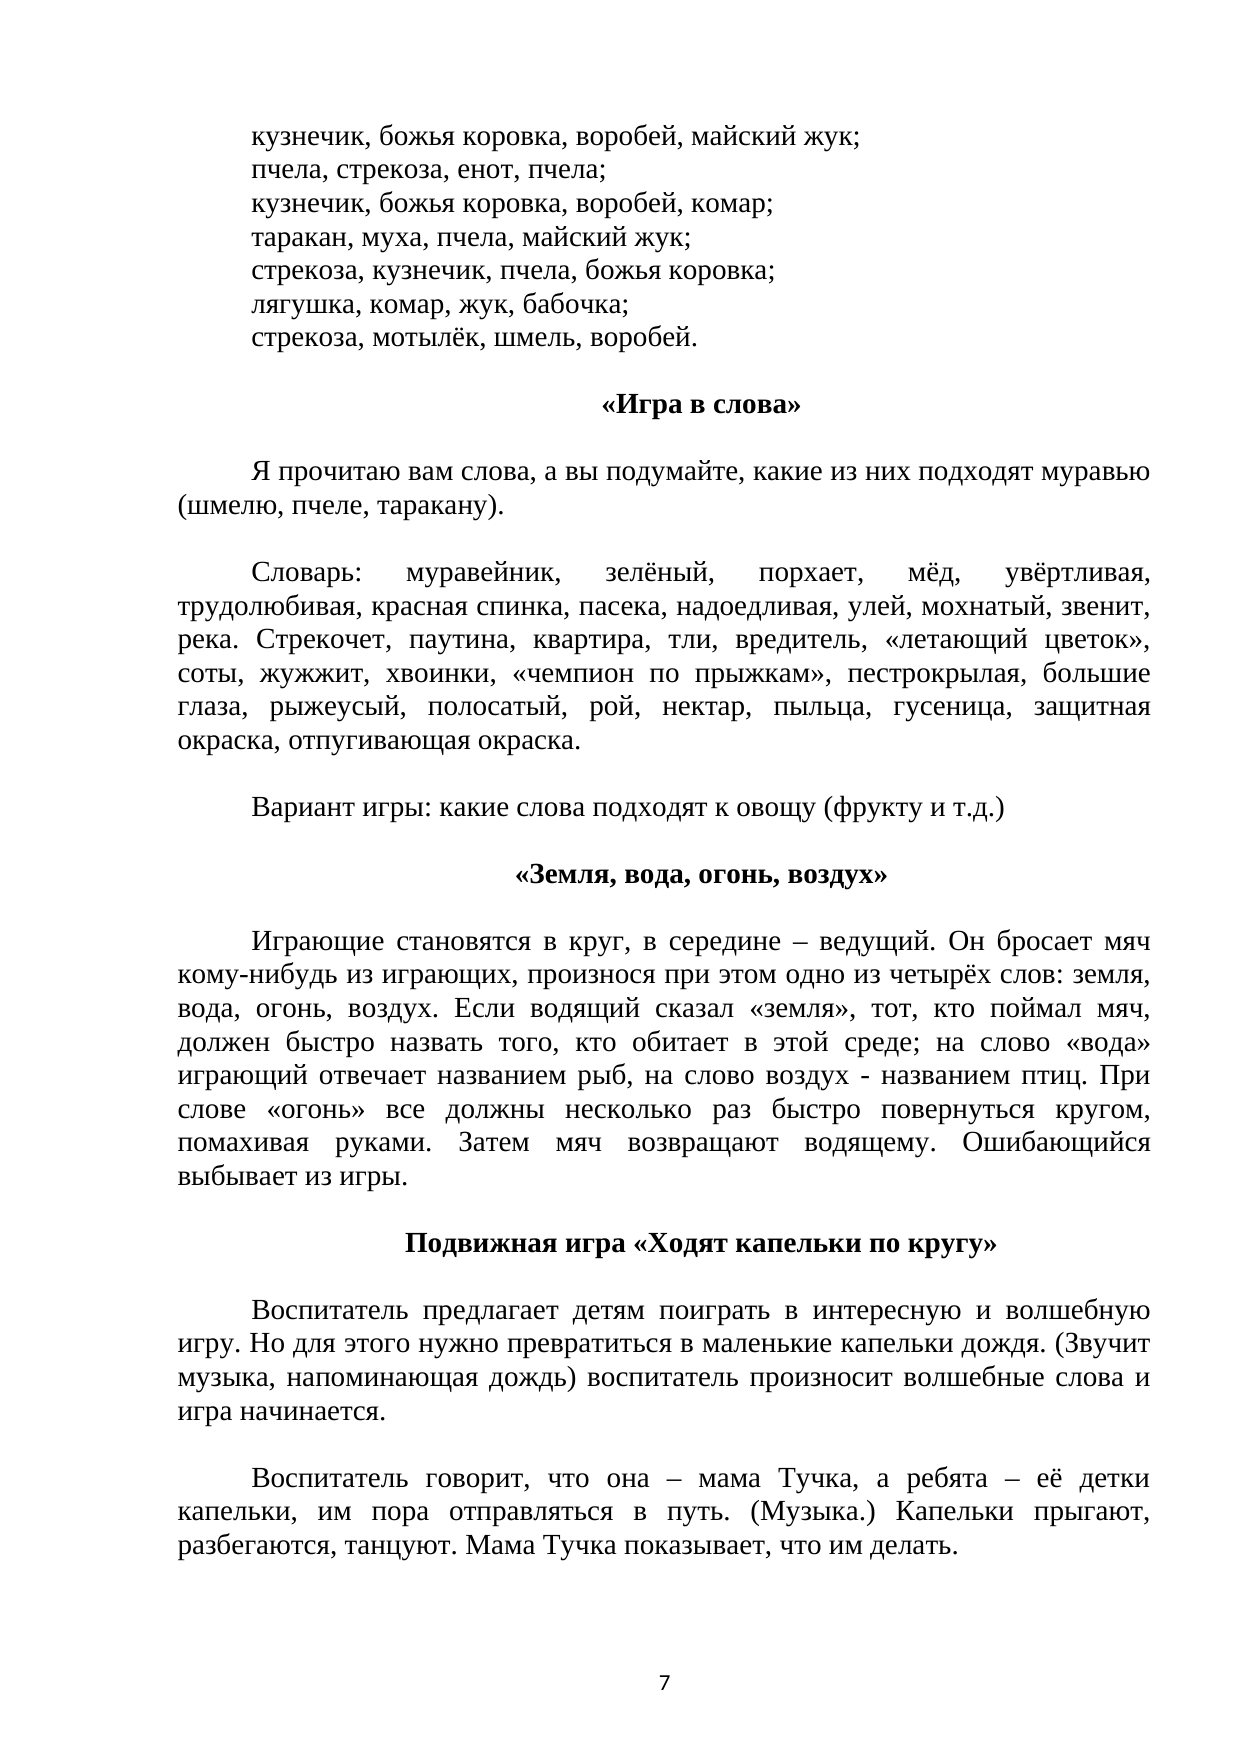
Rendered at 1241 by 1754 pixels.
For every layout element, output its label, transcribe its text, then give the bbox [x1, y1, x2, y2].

text таракан, муха, пчела, майский жук; [177, 219, 1152, 252]
text Играющие становятся в круг, в середине – ведущий. Он бросает мяч кому-нибудь из играющих, произнося при этом одно из четырёх слов: земля, вода, огонь, воздух. Если водящий сказал «земля», тот, кто поймал мяч, должен быстро назвать того, кто обитает в этой среде; на слово «вода» играющий отвечает названием рыб, на слово воздух - названием птиц. При слове «огонь» все должны несколько раз быстро повернуться кругом, помахивая руками. Затем мяч возвращают водящему. Ошибающийся выбывает из игры. [177, 923, 1152, 1191]
text «Игра в слова» [177, 386, 1152, 420]
text пчела, стрекоза, енот, пчела; [177, 152, 1152, 185]
text лягушка, комар, жук, бабочка; [177, 286, 1152, 319]
text «Земля, вода, огонь, воздух» [177, 856, 1152, 889]
text кузнечик, божья коровка, воробей, майский жук; [177, 118, 1152, 152]
text Я прочитаю вам слова, а вы подумайте, какие из них подходят муравью (шмелю, пчеле, таракану). [177, 453, 1152, 521]
text Воспитатель предлагает детям поиграть в интересную и волшебную игру. Но для этого нужно превратиться в маленькие капельки дождя. (Звучит музыка, напоминающая дождь) воспитатель произносит волшебные слова и игра начинается. [177, 1292, 1152, 1426]
text Словарь: муравейник, зелёный, порхает, мёд, увёртливая, трудолюбивая, красная спинка, пасека, надоедливая, улей, мохнатый, звенит, река. Стрекочет, паутина, квартира, тли, вредитель, «летающий цветок», соты, жужжит, хвоинки, «чемпион по прыжкам», пестрокрылая, большие глаза, рыжеусый, полосатый, рой, нектар, пыльца, гусеница, защитная окраска, отпугивающая окраска. [177, 554, 1152, 755]
text кузнечик, божья коровка, воробей, комар; [177, 185, 1152, 219]
text Воспитатель говорит, что она – мама Тучка, а ребята – её детки капельки, им пора отправляться в путь. (Музыка.) Капельки прыгают, разбегаются, танцуют. Мама Тучка показывает, что им делать. [177, 1460, 1152, 1560]
text Подвижная игра «Ходят капельки по кругу» [177, 1225, 1152, 1258]
text стрекоза, кузнечик, пчела, божья коровка; [177, 252, 1152, 286]
text стрекоза, мотылёк, шмель, воробей. [177, 319, 1152, 353]
text Вариант игры: какие слова подходят к овощу (фрукту и т.д.) [177, 789, 1152, 822]
